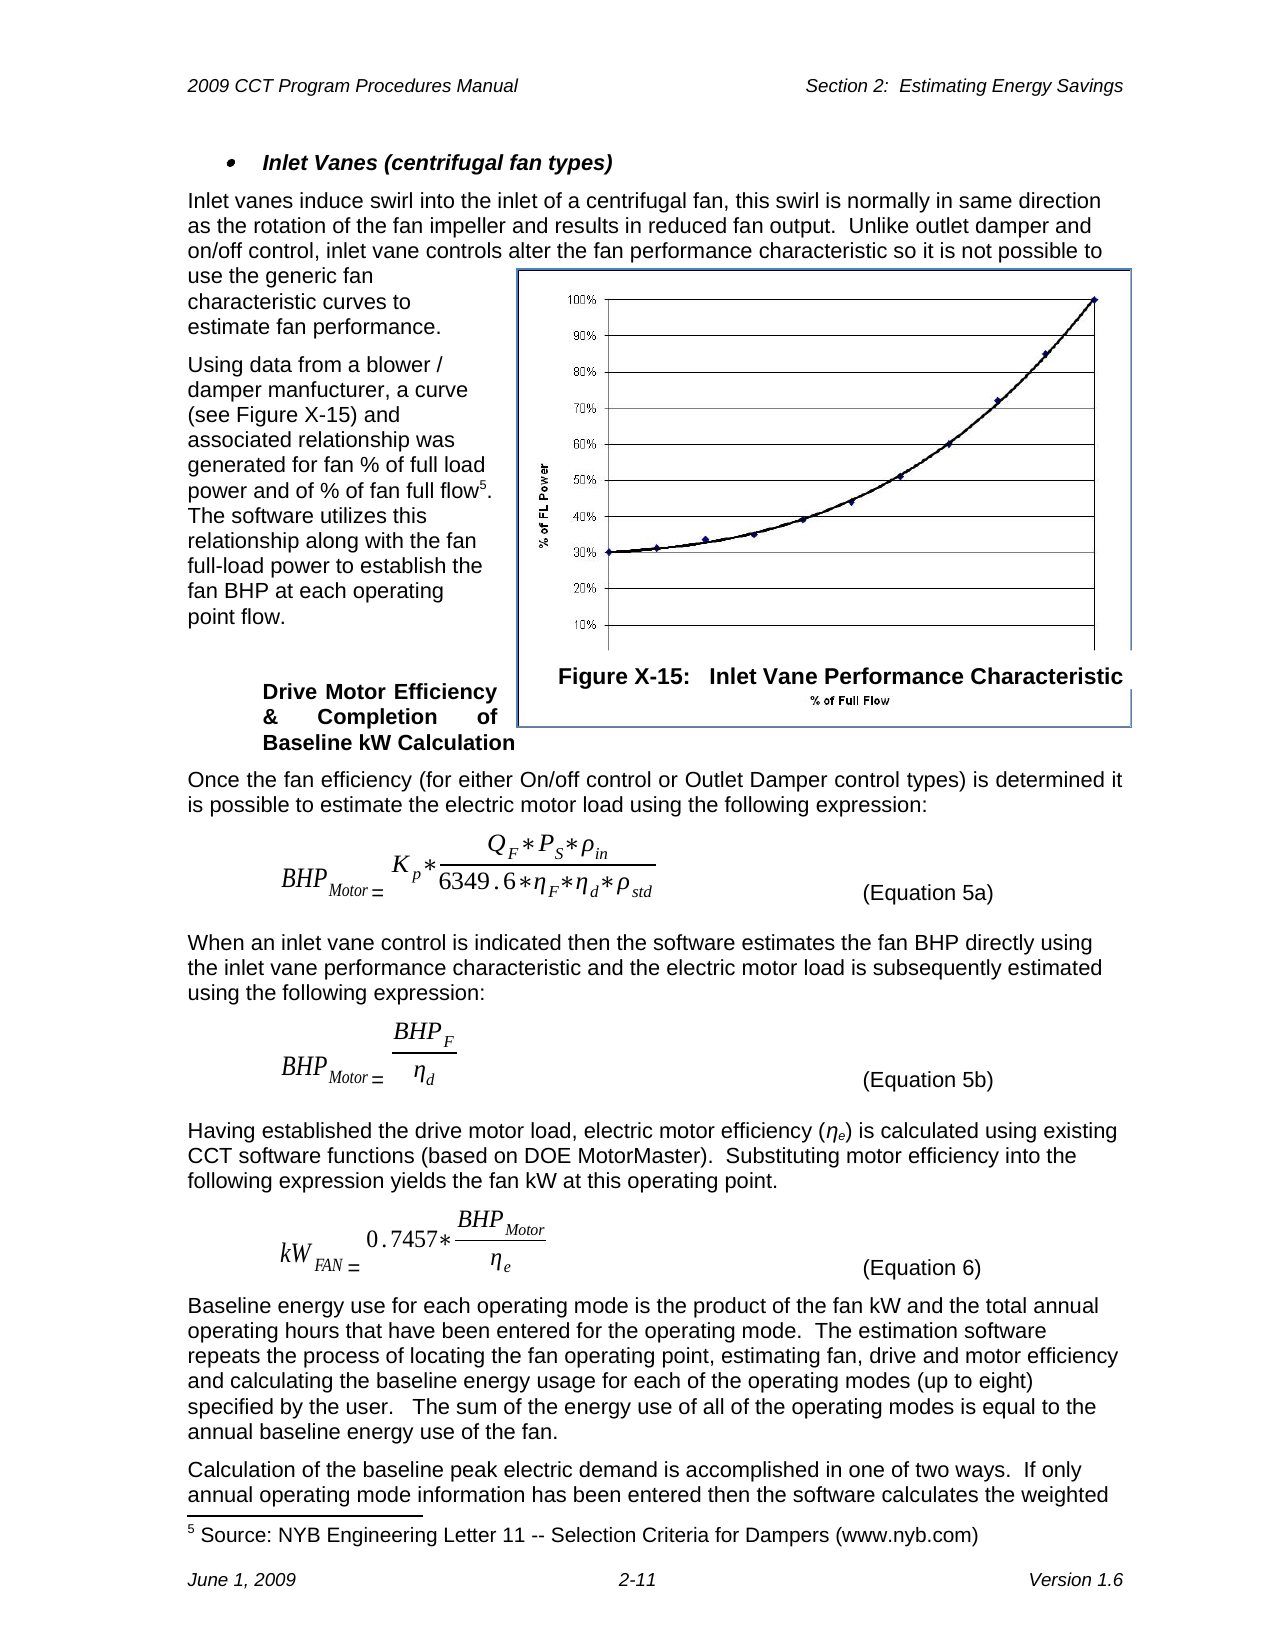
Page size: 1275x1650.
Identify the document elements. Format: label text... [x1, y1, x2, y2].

text = (Equation 5a) [187, 830, 1125, 905]
text = (Equation 5b) [187, 1018, 1125, 1092]
list Inlet Vanes (centrifugal fan types) [225, 150, 1125, 175]
text When an inlet vane control is indicated then the software estimates the fan BHP directly using the inlet vane performance characteristic and the electric motor load is subsequently estimated using the following expression: [187, 930, 1125, 1005]
text Using data from a blower / damper manfucturer, a curve (see Figure X-15) and associated relationship was generated for fan % of full load power and of % of fan full flow. The software utilizes this relationship along with the fan full-load power to establish the fan BHP at each operating point flow. [187, 351, 516, 629]
picture [518, 270, 1131, 727]
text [187, 1457, 1125, 1507]
text Having established the drive motor load, electric motor efficiency (ηe) is calculated using existing CCT software functions (based on DOE MotorMaster). Substituting motor efficiency into the following expression yields the fan kW at this operating point. [187, 1117, 1125, 1193]
text Baseline energy use for each operating mode is the product of the fan kW and the total annual operating hours that have been entered for the operating mode. The estimation software repeats the process of locating the fan operating point, estimating fan, drive and motor efficiency and calculating the baseline energy usage for each of the operating modes (up to eight) specified by the user. The sum of the energy use of all of the operating modes is equal to the annual baseline energy use of the fan. [187, 1293, 1125, 1444]
text = (Equation 6) [187, 1206, 1125, 1280]
text Inlet vanes induce swirl into the inlet of a centrifugal fan, this swirl is normally in same direction as the rotation of the fan impeller and results in reduced fan output. Unlike outlet damper and on/off control, inlet vane controls alter the fan performance characteristic so it is not possible to use the generic fan characteristic curves to estimate fan performance. [187, 188, 1125, 339]
list Drive Motor Efficiency & Completion of Baseline kW Calculation [262, 679, 1125, 754]
text Once the fan efficiency (for either On/off control or Outlet Damper control types) is determined it is possible to estimate the electric motor load using the following expression: [187, 767, 1125, 817]
